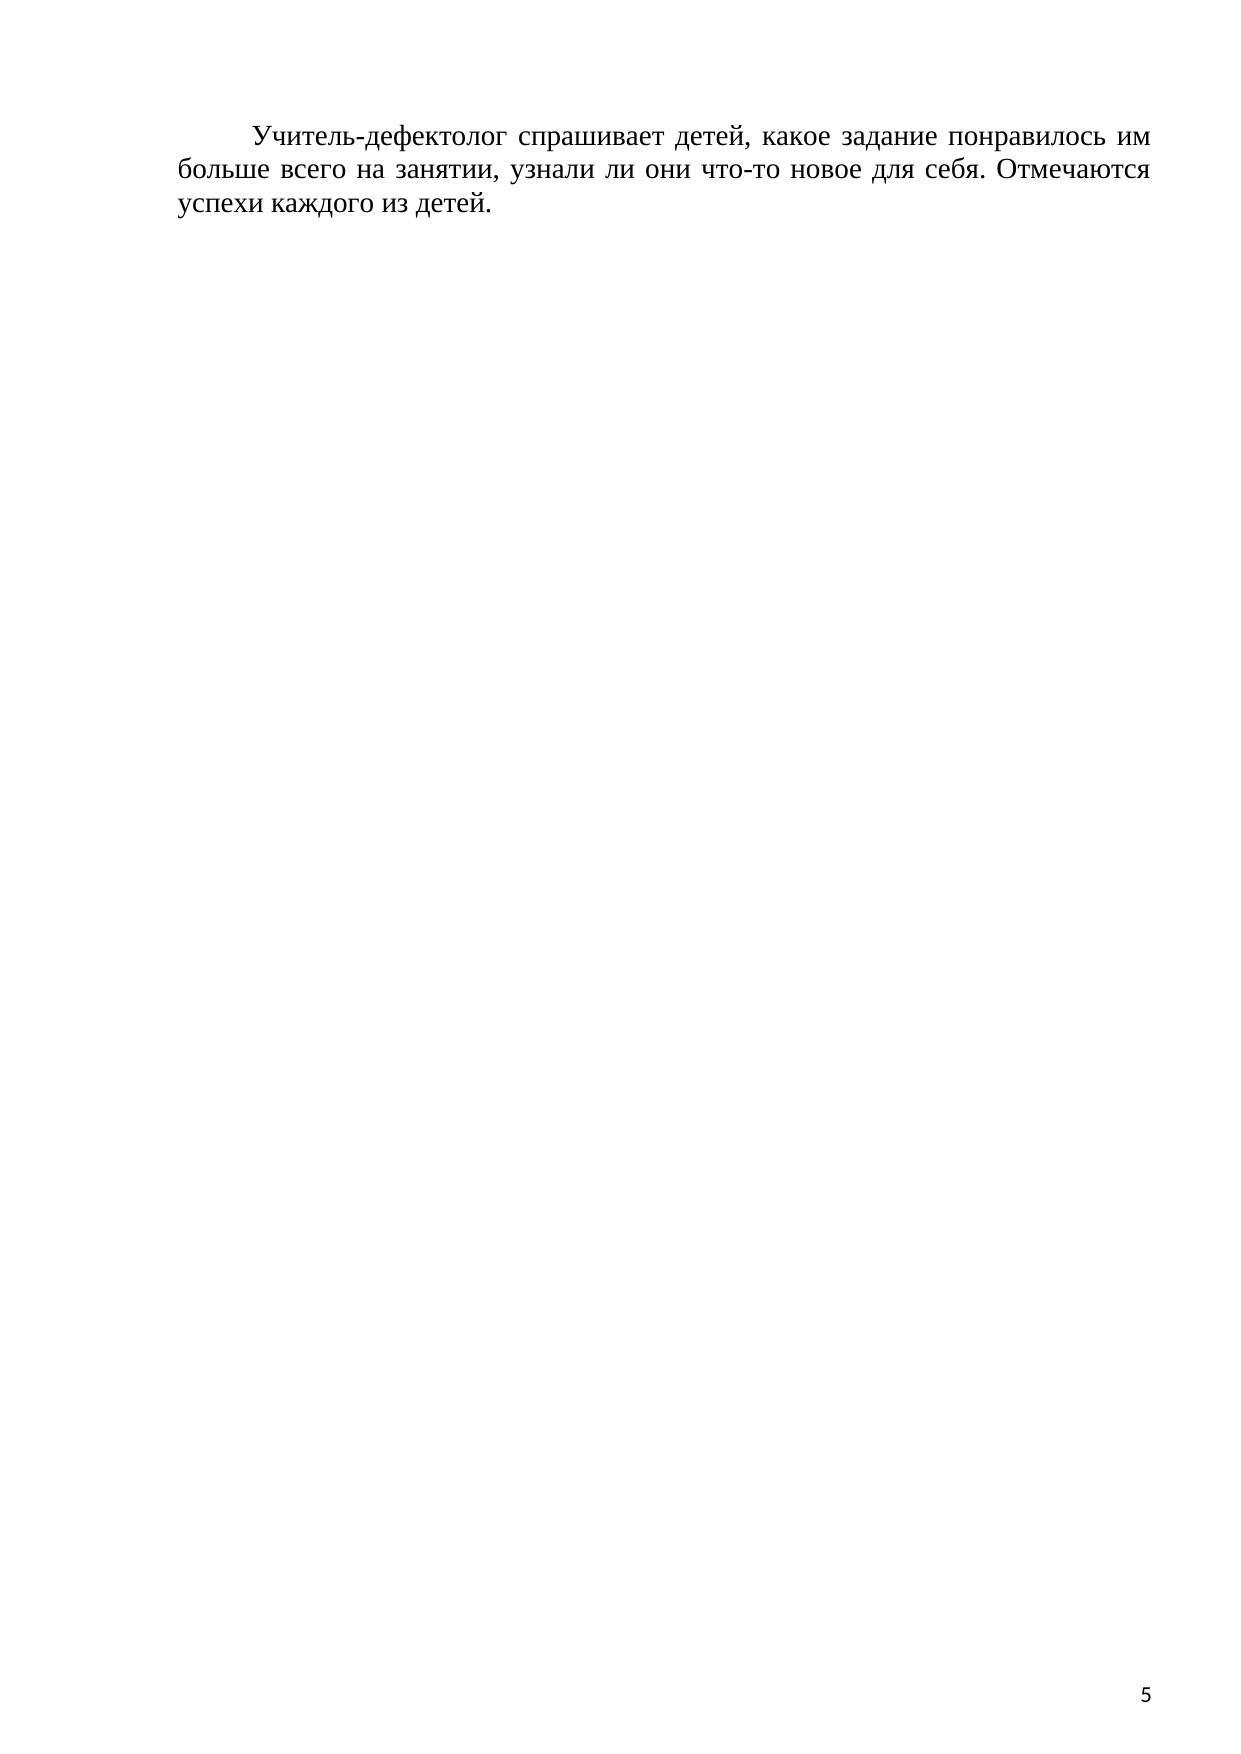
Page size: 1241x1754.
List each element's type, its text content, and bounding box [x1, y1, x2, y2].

text Учитель-дефектолог спрашивает детей, какое задание понравилось им больше всего на занятии, узнали ли они что-то новое для себя. Отмечаются успехи каждого из детей. [177, 118, 1152, 219]
